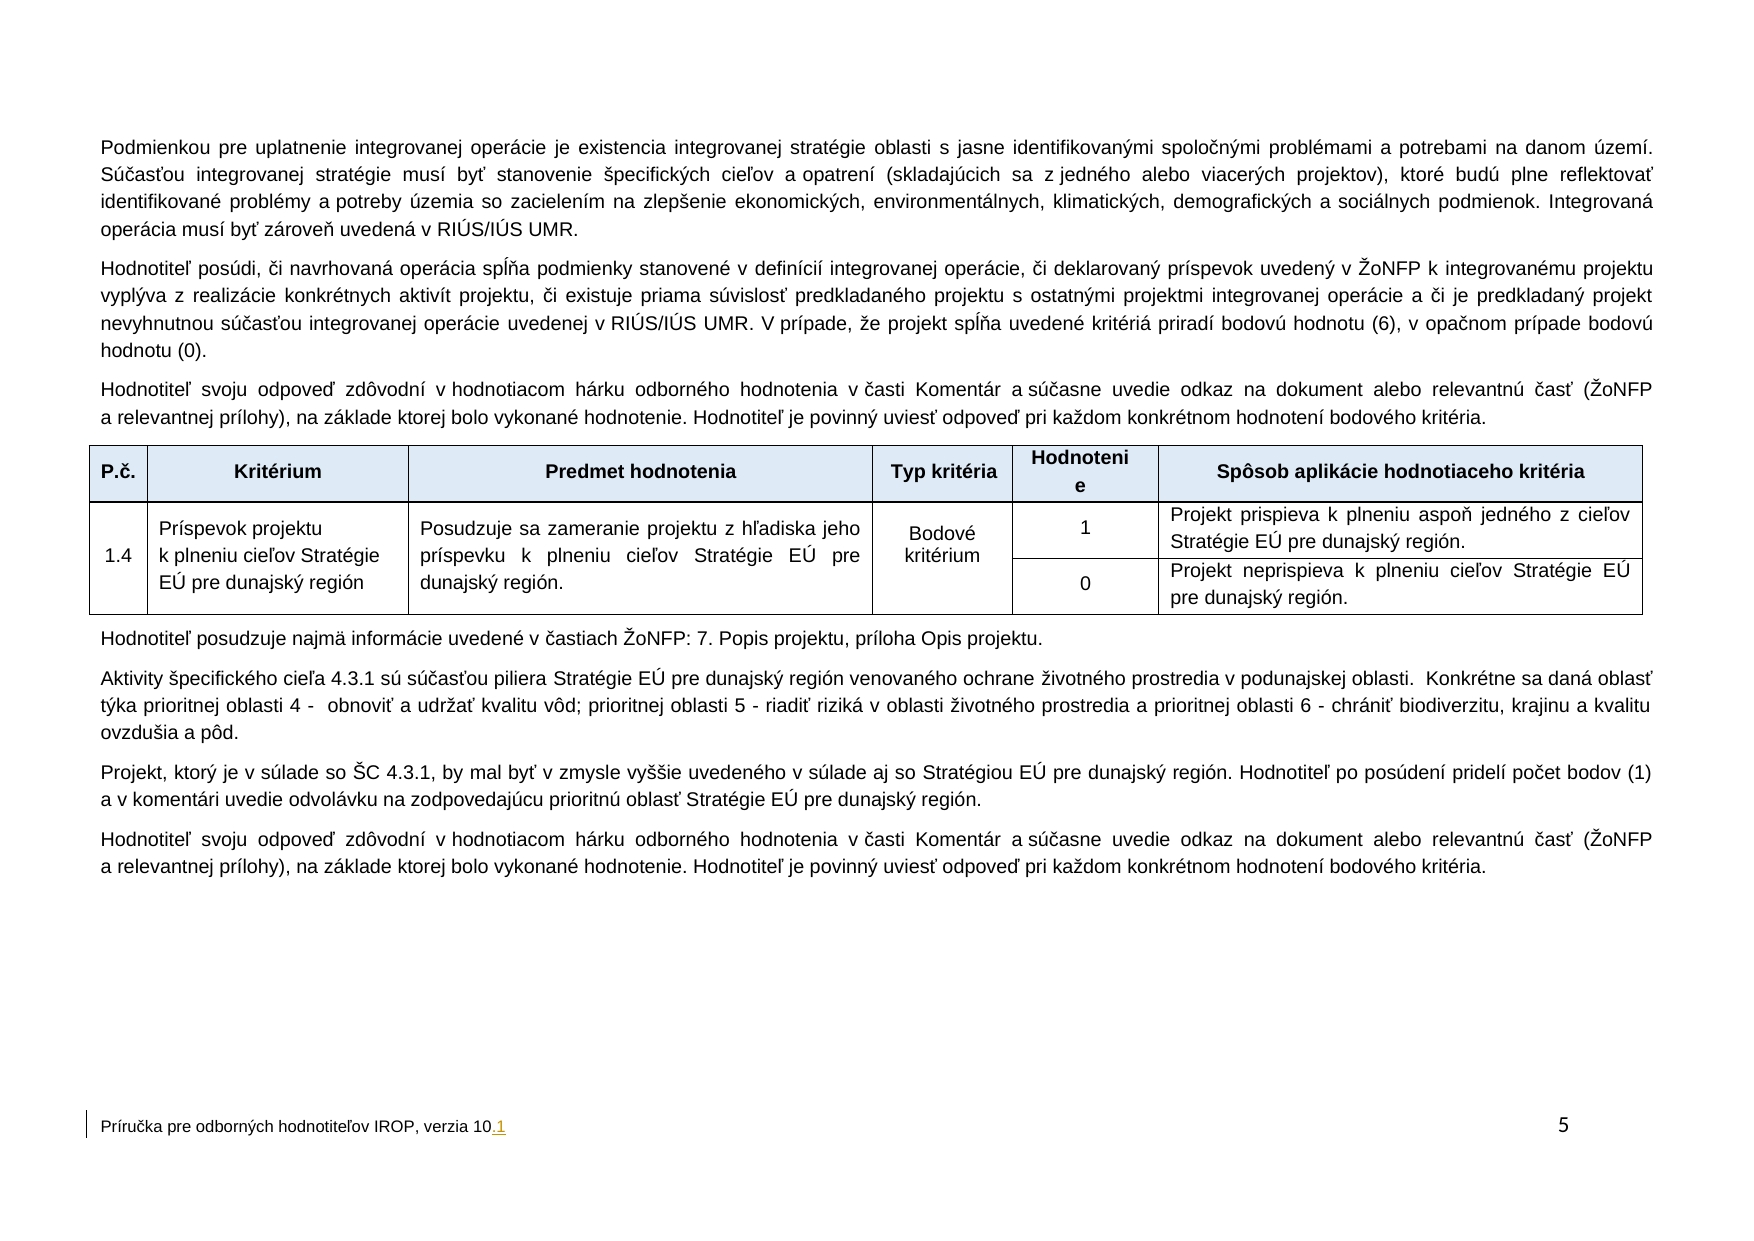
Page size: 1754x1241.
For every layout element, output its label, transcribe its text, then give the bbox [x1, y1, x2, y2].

table_header Typ kritéria [873, 446, 1012, 501]
table_header Kritérium [148, 446, 408, 501]
text Hodnotiteľ posudzuje najmä informácie uvedené v častiach ŽoNFP: 7. Popis projektu, príloha Opis projektu. [100, 627, 1653, 650]
table_header Predmet hodnotenia [409, 446, 872, 501]
text Hodnotiteľ svoju odpoveď zdôvodní v hodnotiacom hárku odborného hodnotenia v časti Komentár a súčasne uvedie odkaz na dokument alebo relevantnú časť (ŽoNFP a relevantnej prílohy), na základe ktorej bolo vykonané hodnotenie. Hodnotiteľ je povinný uviesť odpoveď pri každom konkrétnom hodnotení bodového kritéria. [100, 828, 1653, 878]
table_header P.č. [90, 446, 147, 501]
text Aktivity špecifického cieľa 4.3.1 sú súčasťou piliera Stratégie EÚ pre dunajský región venovaného ochrane životného prostredia v podunajskej oblasti. Konkrétne sa daná oblasť týka prioritnej oblasti 4 - obnoviť a udržať kvalitu vôd; prioritnej oblasti 5 - riadiť riziká v oblasti životného prostredia a prioritnej oblasti 6 - chrániť biodiverzitu, krajinu a kvalitu ovzdušia a pôd. [100, 667, 1653, 744]
text Projekt, ktorý je v súlade so ŠC 4.3.1, by mal byť v zmysle vyššie uvedeného v súlade aj so Stratégiou EÚ pre dunajský región. Hodnotiteľ po posúdení pridelí počet bodov (1) a v komentári uvedie odvolávku na zodpovedajúcu prioritnú oblasť Stratégie EÚ pre dunajský región. [100, 761, 1653, 811]
table_header Hodnotenie [1013, 446, 1158, 501]
table_cell Posudzuje sa zameranie projektu z hľadiska jeho príspevku k plneniu cieľov Stratégie EÚ pre dunajský región. [409, 503, 872, 614]
table_cell Bodové kritérium [873, 503, 1012, 614]
table_cell Projekt prispieva k plneniu aspoň jedného z cieľov Stratégie EÚ pre dunajský región. [1159, 503, 1642, 557]
text Hodnotiteľ svoju odpoveď zdôvodní v hodnotiacom hárku odborného hodnotenia v časti Komentár a súčasne uvedie odkaz na dokument alebo relevantnú časť (ŽoNFP a relevantnej prílohy), na základe ktorej bolo vykonané hodnotenie. Hodnotiteľ je povinný uviesť odpoveď pri každom konkrétnom hodnotení bodového kritéria. [100, 378, 1653, 428]
table_cell 0 [1013, 559, 1158, 614]
table_cell 1.4 [90, 503, 147, 614]
table_header Spôsob aplikácie hodnotiaceho kritéria [1159, 446, 1642, 501]
table_cell Príspevok projektu k plneniu cieľov Stratégie EÚ pre dunajský región [148, 503, 408, 614]
table_cell Projekt neprispieva k plneniu cieľov Stratégie EÚ pre dunajský región. [1159, 559, 1642, 614]
text Hodnotiteľ posúdi, či navrhovaná operácia spĺňa podmienky stanovené v definícií integrovanej operácie, či deklarovaný príspevok uvedený v ŽoNFP k integrovanému projektu vyplýva z realizácie konkrétnych aktivít projektu, či existuje priama súvislosť predkladaného projektu s ostatnými projektmi integrovanej operácie a či je predkladaný projekt nevyhnutnou súčasťou integrovanej operácie uvedenej v RIÚS/IÚS UMR. V prípade, že projekt spĺňa uvedené kritériá priradí bodovú hodnotu (6), v opačnom prípade bodovú hodnotu (0). [100, 257, 1653, 361]
table_cell 1 [1013, 503, 1158, 557]
text Podmienkou pre uplatnenie integrovanej operácie je existencia integrovanej stratégie oblasti s jasne identifikovanými spoločnými problémami a potrebami na danom území. Súčasťou integrovanej stratégie musí byť stanovenie špecifických cieľov a opatrení (skladajúcich sa z jedného alebo viacerých projektov), ktoré budú plne reflektovať identifikované problémy a potreby územia so zacielením na zlepšenie ekonomických, environmentálnych, klimatických, demografických a sociálnych podmienok. Integrovaná operácia musí byť zároveň uvedená v RIÚS/IÚS UMR. [100, 136, 1653, 240]
